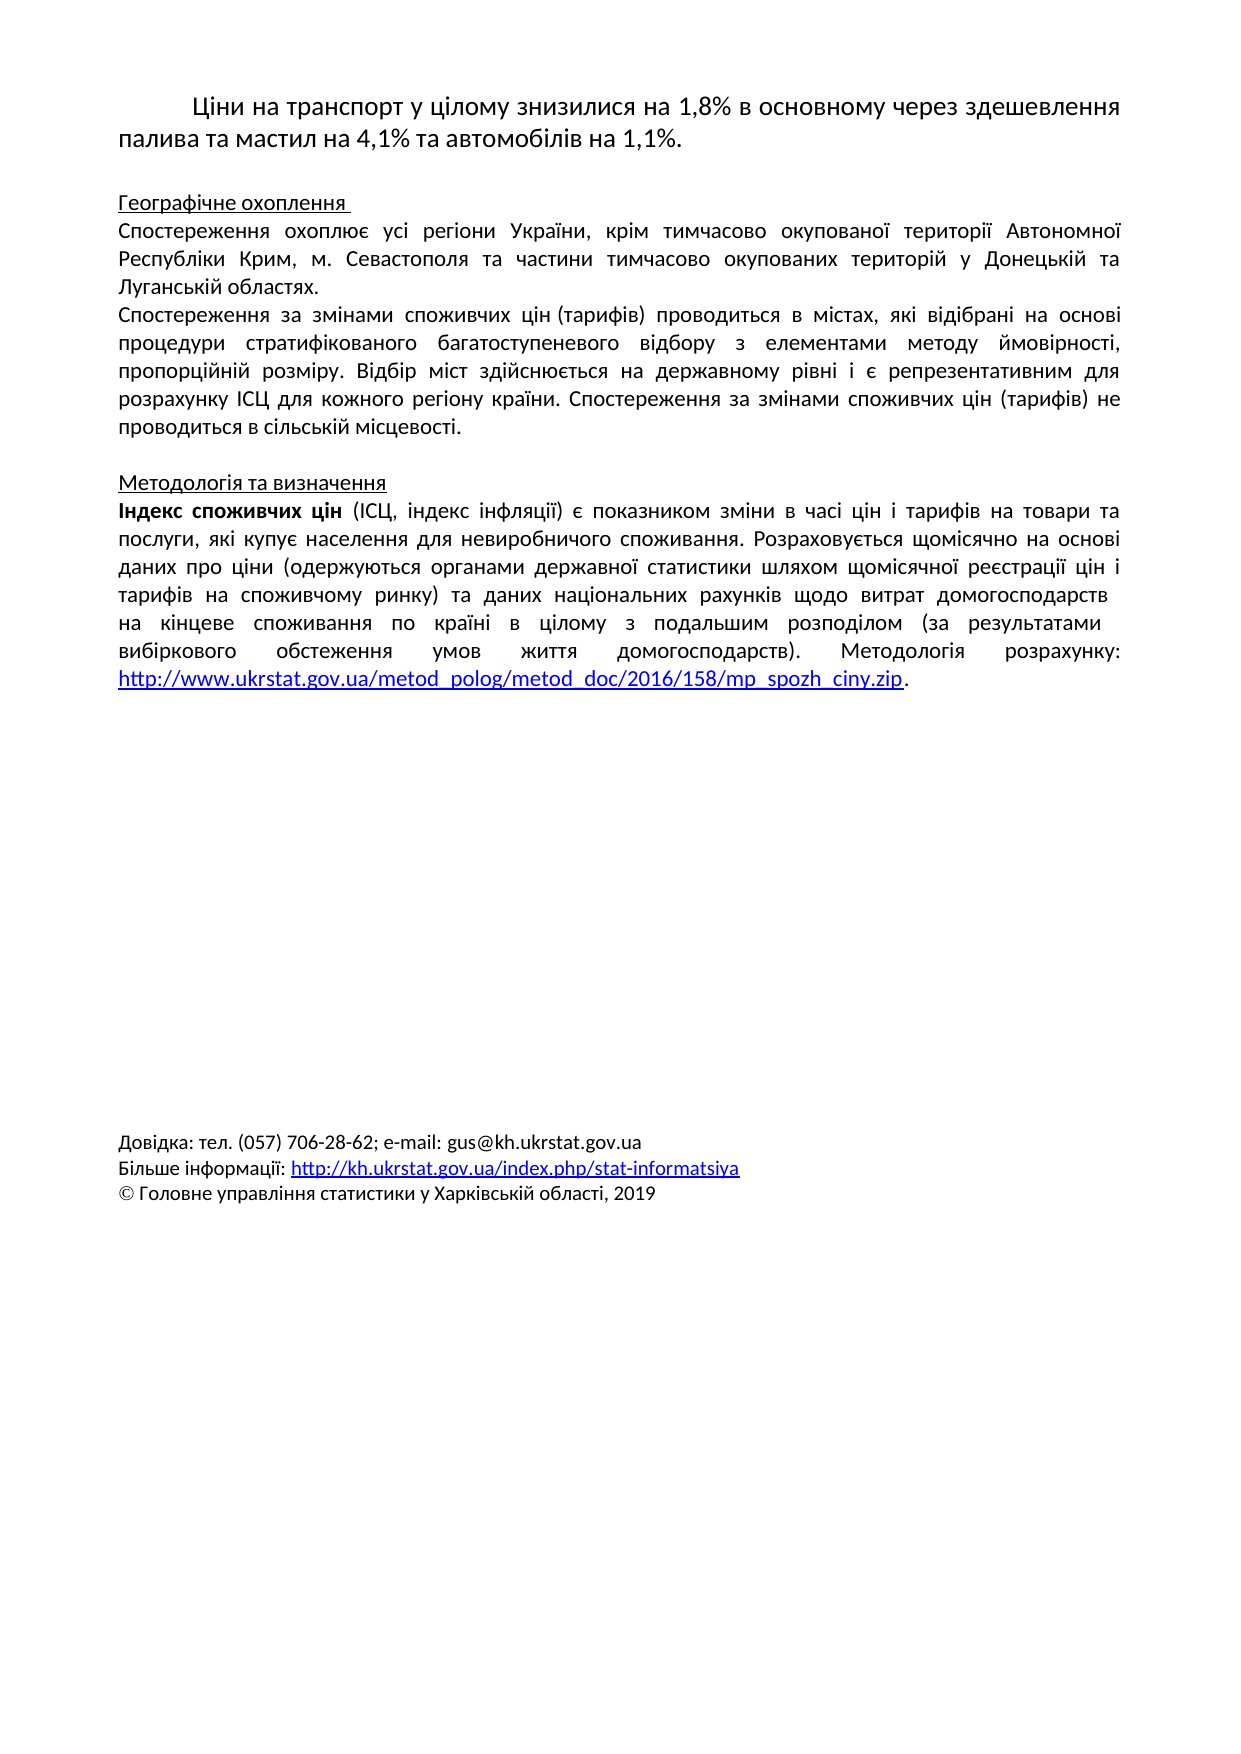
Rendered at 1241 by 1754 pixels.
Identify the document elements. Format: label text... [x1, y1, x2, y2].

text Спостереження охоплює усі регіони України, крім тимчасово окупованої території Автономної Республіки Крим, м. Севастополя та частини тимчасово окупованих територій у Донецькій та Луганській областях. [118, 216, 1122, 300]
text Ціни на транспорт у цілому знизилися на 1,8% в основному через здешевлення палива та мастил на 4,1% та автомобілів на 1,1%. [118, 89, 1122, 155]
text Більше інформації: http://kh.ukrstat.gov.ua/index.php/stat-informatsiya [118, 1155, 1122, 1180]
text Довідка: тел. (057) 706-28-62; e-mail: gus@kh.ukrstat.gov.ua [118, 1129, 1122, 1155]
text Спостереження за змінами споживчих цін (тарифів) проводиться в містах, які відібрані на основі процедури стратифікованого багатоступеневого відбору з елементами методу ймовірності, пропорційній розміру. Відбір міст здійснюється на державному рівні і є репрезентативним для розрахунку ІСЦ для кожного регіону країни. Спостереження за змінами споживчих цін (тарифів) не проводиться в сільській місцевості. [118, 300, 1122, 440]
text Географічне охоплення [118, 188, 1122, 216]
text Методологія та визначення [118, 468, 1122, 496]
text Індекс споживчих цін (ІСЦ, індекс інфляції) є показником зміни в часі цін і тарифів на товари та послуги, які купує населення для невиробничого споживання. Розраховується щомісячно на основі даних про ціни (одержуються органами державної статистики шляхом щомісячної реєстрації цін і тарифів на споживчому ринку) та даних національних рахунків щодо витрат домогосподарств на кінцеве споживання по країні в цілому з подальшим розподілом (за результатами вибіркового обстеження умов життя домогосподарств). Методологія розрахунку: http://www.ukrstat.gov.ua/metod_polog/metod_doc/2016/158/mp_spozh_ciny.zip. [118, 496, 1122, 692]
text Головне управління статистики у Харківській області, 2019 [118, 1180, 1122, 1206]
